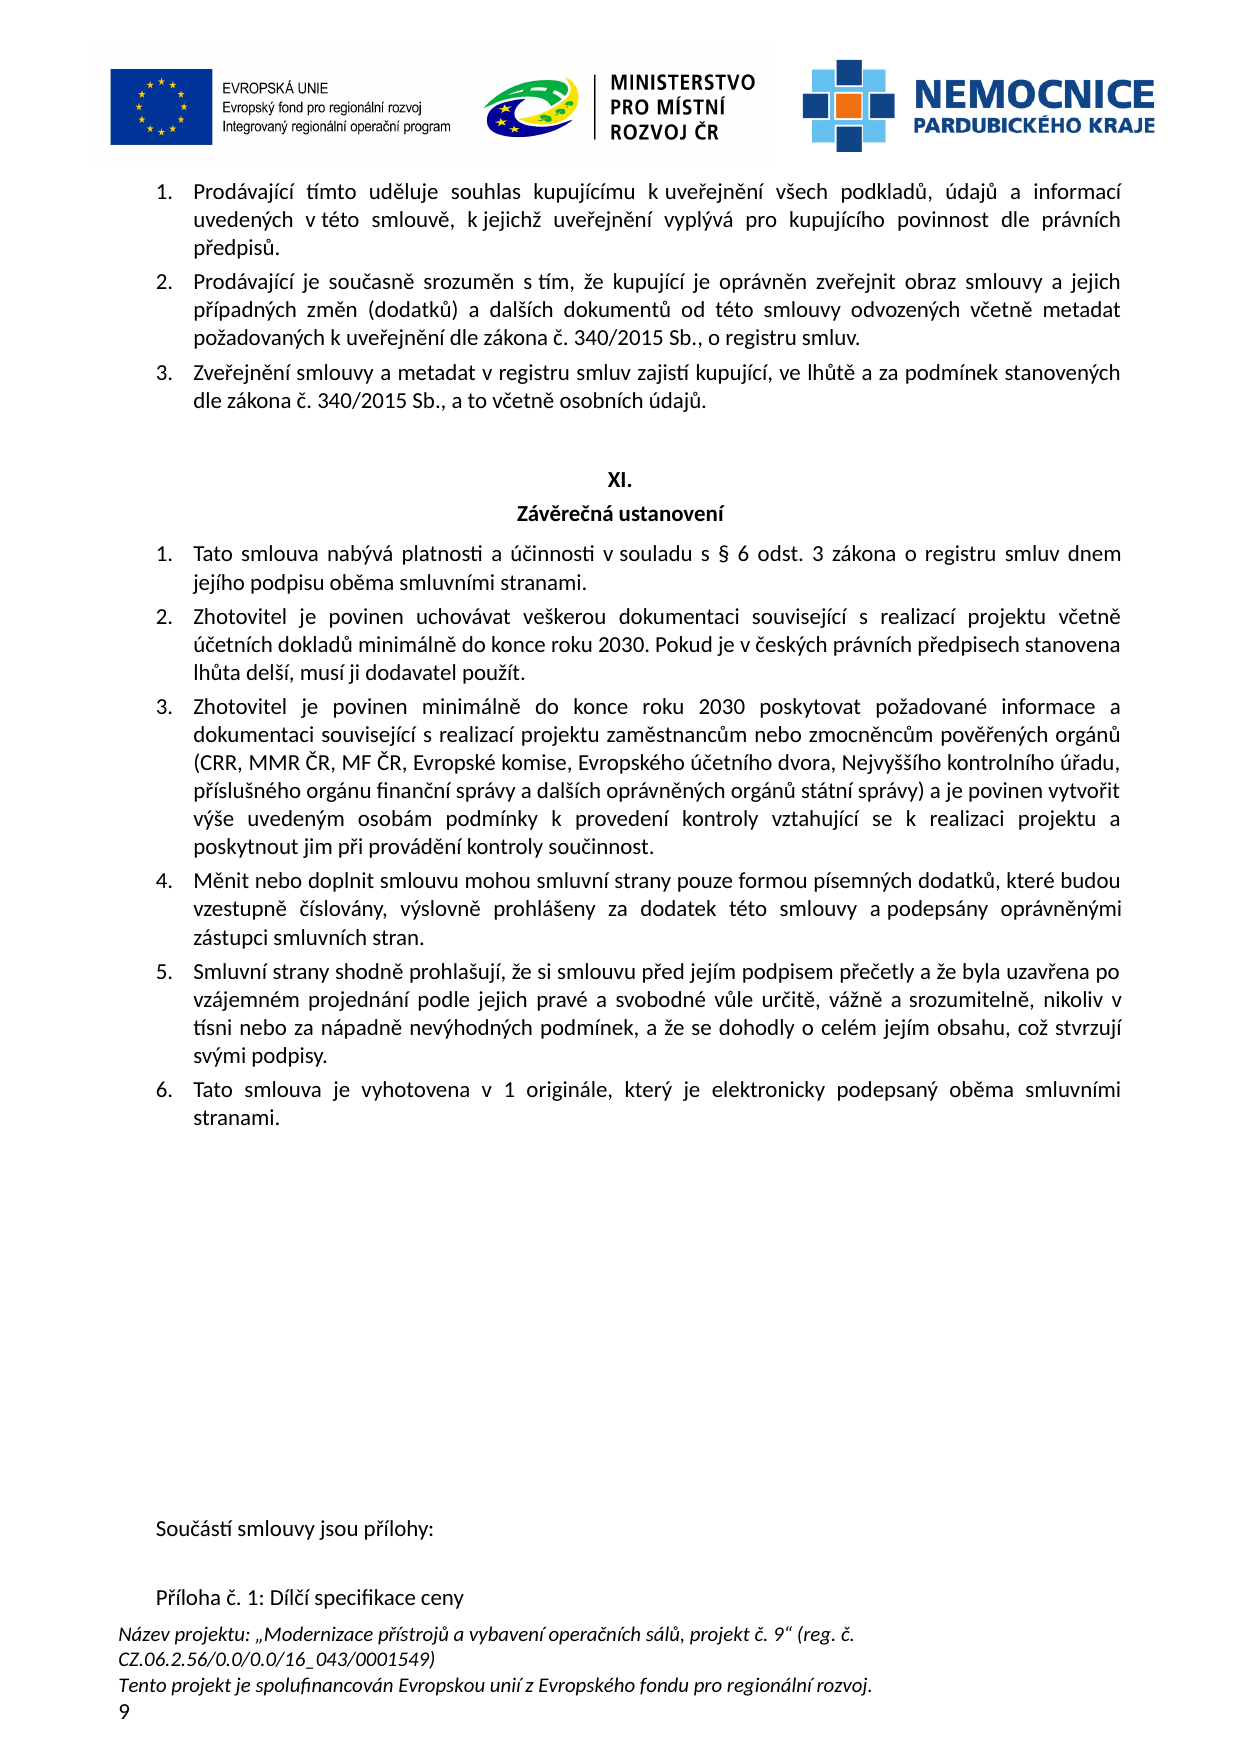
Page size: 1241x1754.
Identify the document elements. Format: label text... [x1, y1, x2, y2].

picture [801, 58, 1155, 153]
text Závěrečná ustanovení [118, 499, 1122, 527]
list Tato smlouva je vyhotovena v 1 originále, který je elektronicky podepsaný oběma smluvními stranami. [156, 1075, 1122, 1131]
list Měnit nebo doplnit smlouvu mohou smluvní strany pouze formou písemných dodatků, které budou vzestupně číslovány, výslovně prohlášeny za dodatek této smlouvy a podepsány oprávněnými zástupci smluvních stran. [156, 867, 1122, 951]
list Smluvní strany shodně prohlašují, že si smlouvu před jejím podpisem přečetly a že byla uzavřena po vzájemném projednání podle jejich pravé a svobodné vůle určitě, vážně a srozumitelně, nikoliv v tísni nebo za nápadně nevýhodných podmínek, a že se dohodly o celém jejím obsahu, což stvrzují svými podpisy. [156, 957, 1122, 1069]
list Tato smlouva nabývá platnosti a účinnosti v souladu s § 6 odst. 3 zákona o registru smluv dnem jejího podpisu oběma smluvními stranami. [156, 539, 1122, 596]
text XI. [118, 465, 1122, 493]
picture [88, 43, 777, 170]
text Součástí smlouvy jsou přílohy: [156, 1514, 1122, 1542]
list Prodávající tímto uděluje souhlas kupujícímu k uveřejnění všech podkladů, údajů a informací uvedených v této smlouvě, k jejichž uveřejnění vyplývá pro kupujícího povinnost dle právních předpisů. [156, 177, 1122, 261]
list Zveřejnění smlouvy a metadat v registru smluv zajistí kupující, ve lhůtě a za podmínek stanovených dle zákona č. 340/2015 Sb., a to včetně osobních údajů. [156, 358, 1122, 414]
list Prodávající je současně srozuměn s tím, že kupující je oprávněn zveřejnit obraz smlouvy a jejich případných změn (dodatků) a dalších dokumentů od této smlouvy odvozených včetně metadat požadovaných k uveřejnění dle zákona č. 340/2015 Sb., o registru smluv. [156, 267, 1122, 352]
list Zhotovitel je povinen minimálně do konce roku 2030 poskytovat požadované informace a dokumentaci související s realizací projektu zaměstnancům nebo zmocněncům pověřených orgánů (CRR, MMR ČR, MF ČR, Evropské komise, Evropského účetního dvora, Nejvyššího kontrolního úřadu, příslušného orgánu finanční správy a dalších oprávněných orgánů státní správy) a je povinen vytvořit výše uvedeným osobám podmínky k provedení kontroly vztahující se k realizaci projektu a poskytnout jim při provádění kontroly součinnost. [156, 692, 1122, 860]
list Zhotovitel je povinen uchovávat veškerou dokumentaci související s realizací projektu včetně účetních dokladů minimálně do konce roku 2030. Pokud je v českých právních předpisech stanovena lhůta delší, musí ji dodavatel použít. [156, 602, 1122, 686]
text Příloha č. 1: Dílčí specifikace ceny [156, 1583, 1122, 1611]
